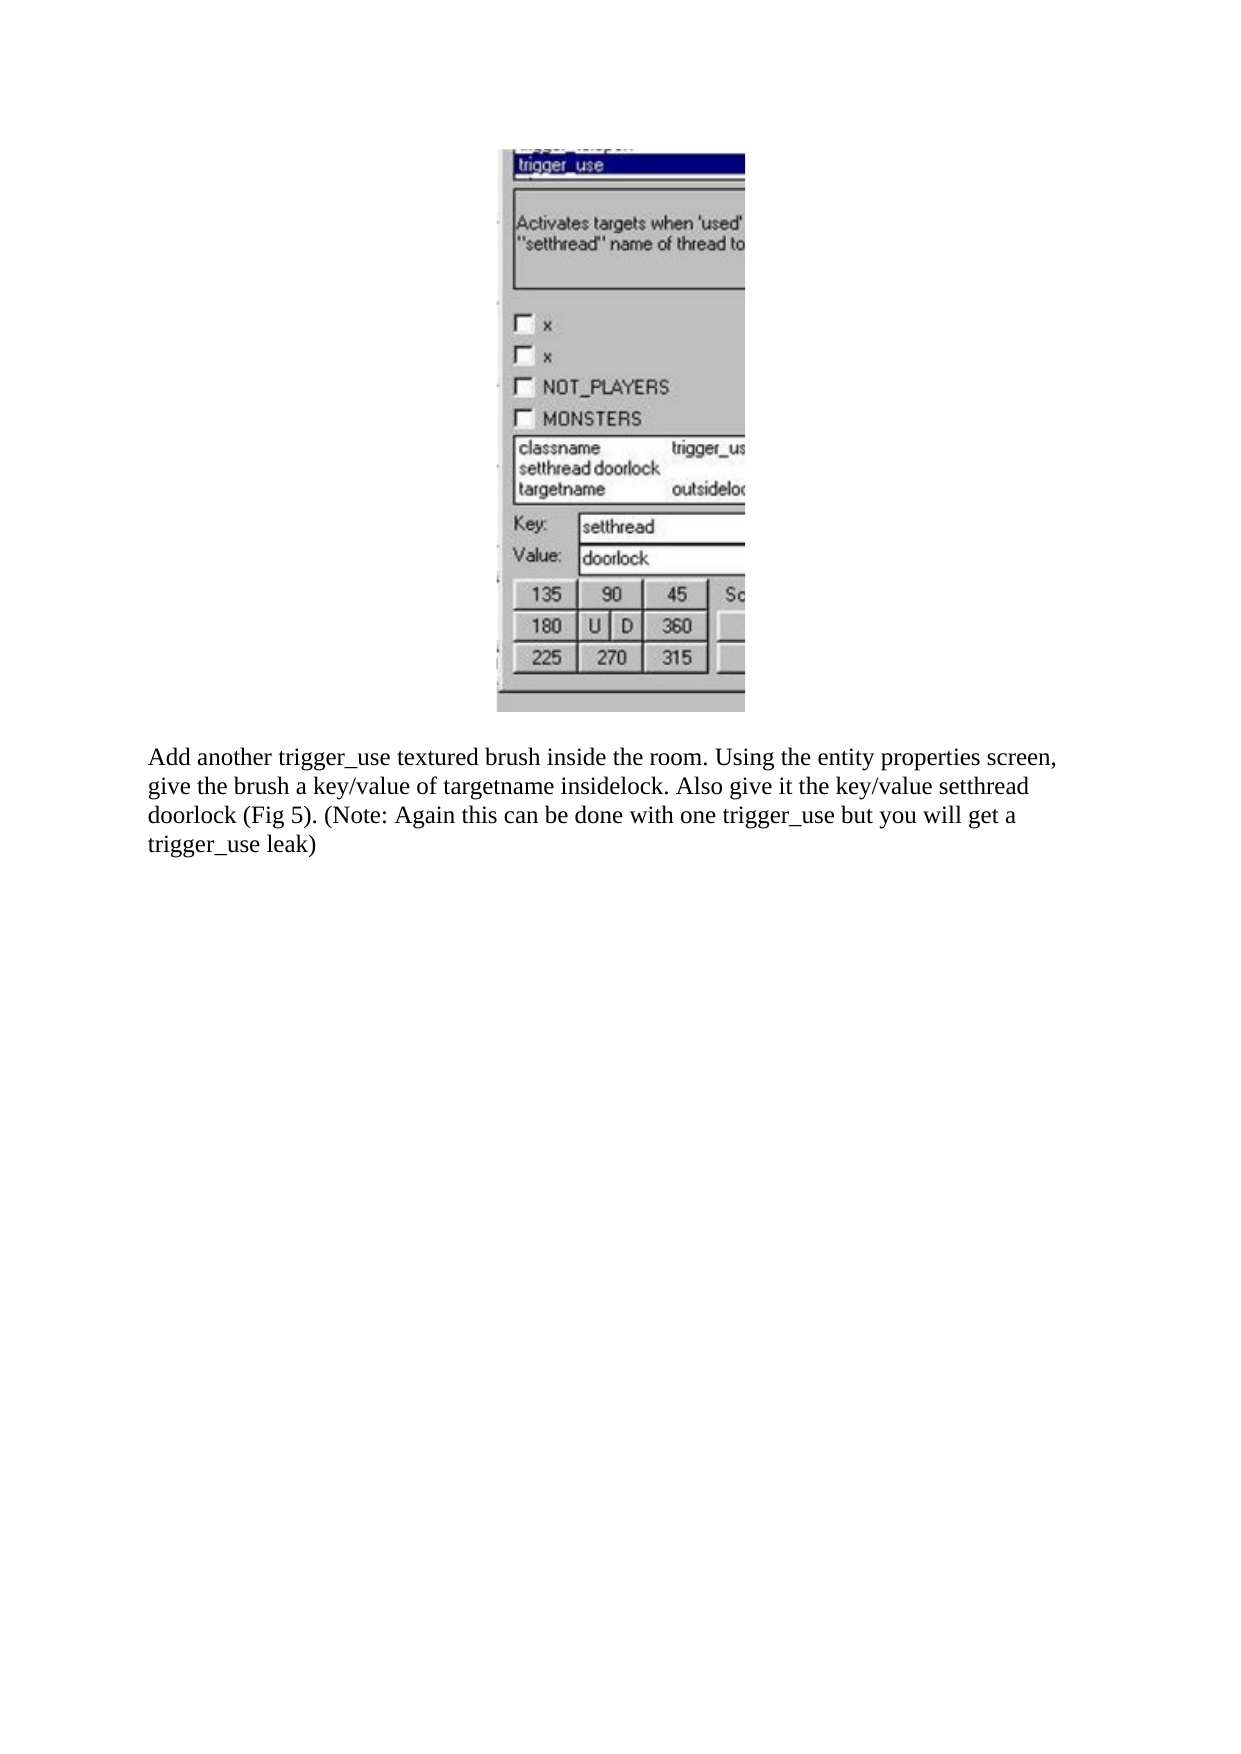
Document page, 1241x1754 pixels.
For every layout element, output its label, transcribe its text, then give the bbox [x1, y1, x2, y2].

text Add another trigger_use textured brush inside the room. Using the entity properties screen, give the brush a key/value of targetname insidelock. Also give it the key/value setthread doorlock (Fig 5). (Note: Again this can be done with one trigger_use but you will get a trigger_use leak) [148, 742, 1093, 857]
picture [496, 149, 746, 712]
